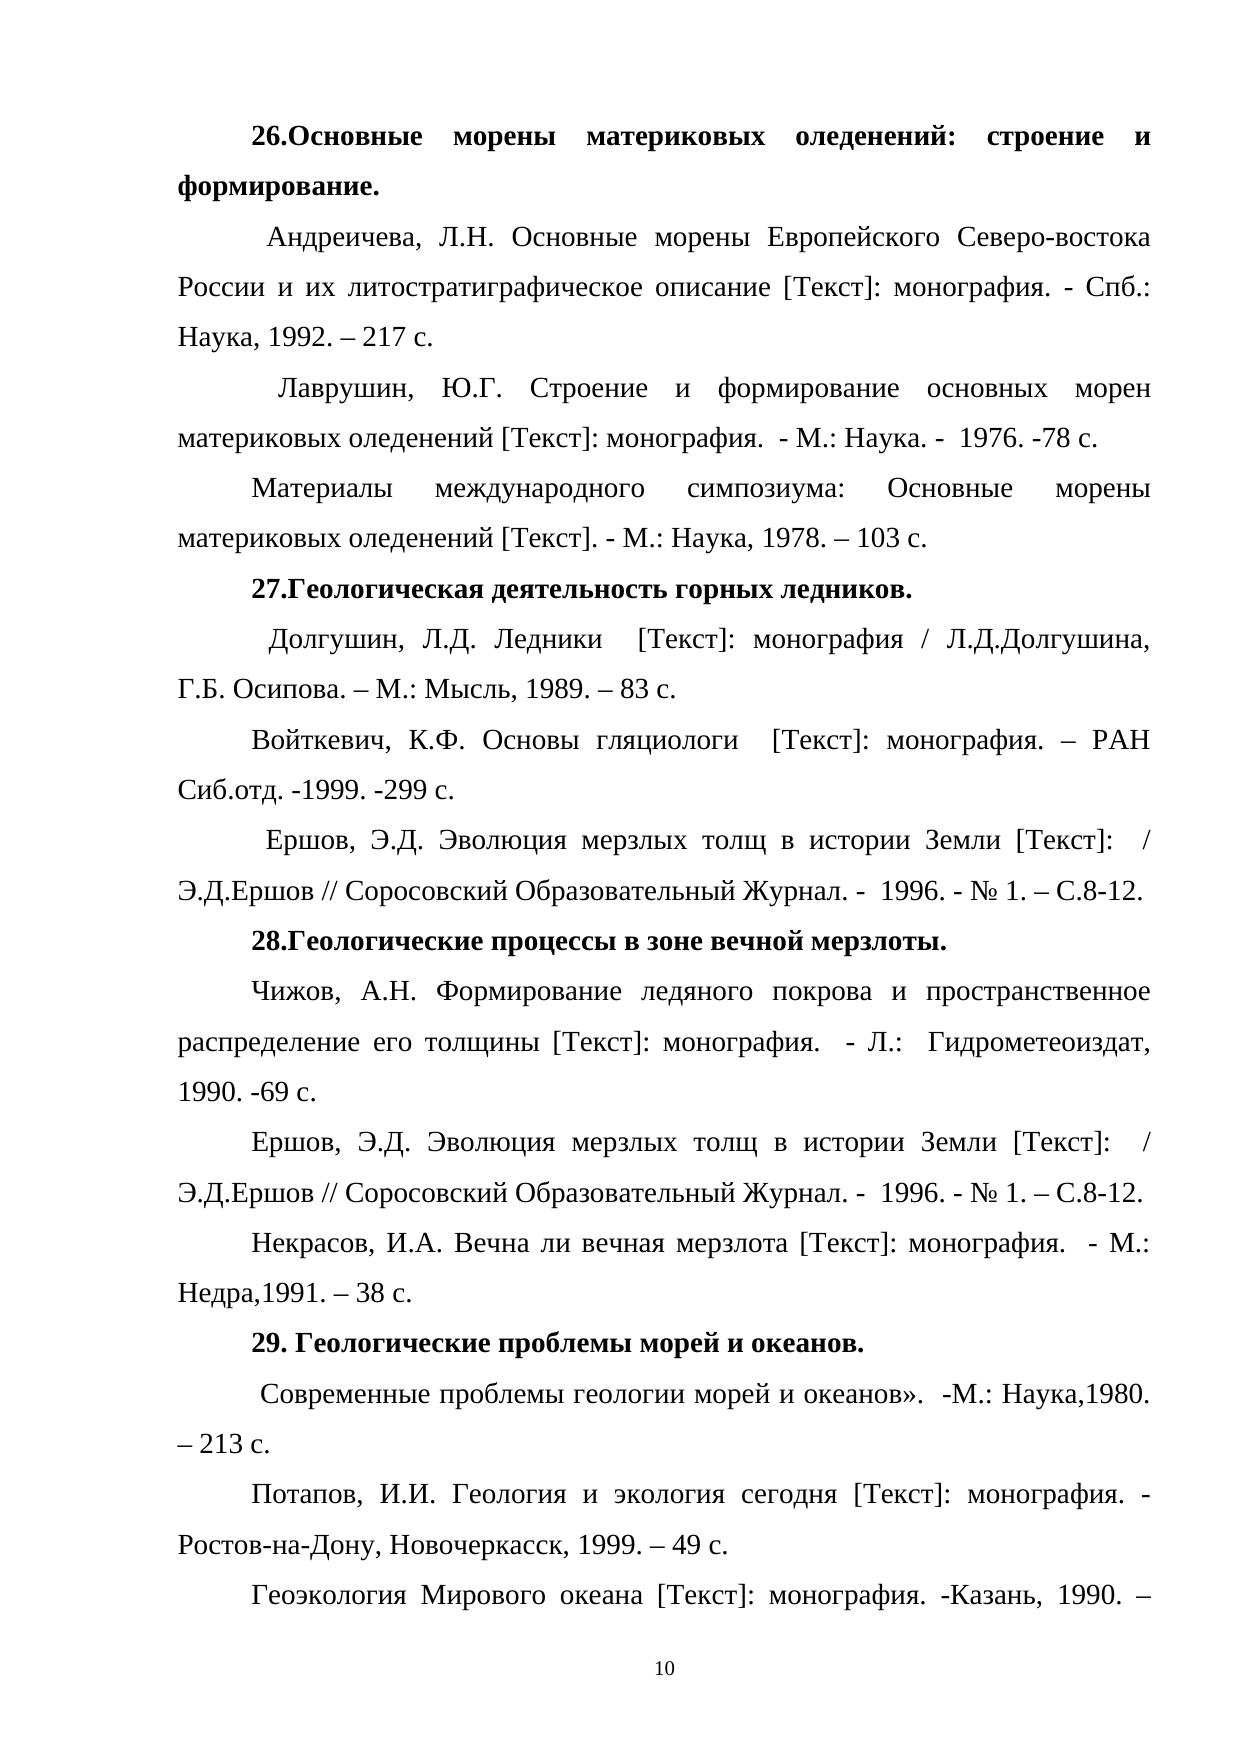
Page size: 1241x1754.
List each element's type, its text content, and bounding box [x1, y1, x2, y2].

text 27.Геологическая деятельность горных ледников. [177, 571, 1152, 604]
text 26.Основные морены материковых оледенений: строение и формирование. [177, 118, 1152, 202]
text Ершов, Э.Д. Эволюция мерзлых толщ в истории Земли [Текст]: / Э.Д.Ершов // Соросовский Образовательный Журнал. - 1996. - № 1. – С.8-12. [177, 822, 1152, 906]
text Андреичева, Л.Н. Основные морены Европейского Северо-востока России и их литостратиграфическое описание [Текст]: монография. - Спб.: Наука, 1992. – 217 с. [177, 219, 1152, 353]
text Лаврушин, Ю.Г. Строение и формирование основных морен материковых оледенений [Текст]: монография. - М.: Наука. - 1976. -78 с. [177, 370, 1152, 453]
text 29. Геологические проблемы морей и океанов. [177, 1326, 1152, 1359]
text Чижов, А.Н. Формирование ледяного покрова и пространственное распределение его толщины [Текст]: монография. - Л.: Гидрометеоиздат, 1990. -69 с. [177, 973, 1152, 1108]
text Современные проблемы геологии морей и океанов». -М.: Наука,1980. – 213 с. [177, 1376, 1152, 1460]
text Ершов, Э.Д. Эволюция мерзлых толщ в истории Земли [Текст]: / Э.Д.Ершов // Соросовский Образовательный Журнал. - 1996. - № 1. – С.8-12. [177, 1124, 1152, 1208]
text Некрасов, И.А. Вечна ли вечная мерзлота [Текст]: монография. - М.: Недра,1991. – 38 с. [177, 1225, 1152, 1309]
text Долгушин, Л.Д. Ледники [Текст]: монография / Л.Д.Долгушина, Г.Б. Осипова. – М.: Мысль, 1989. – 83 с. [177, 621, 1152, 705]
text Потапов, И.И. Геология и экология сегодня [Текст]: монография. - Ростов-на-Дону, Новочеркасск, 1999. – 49 с. [177, 1477, 1152, 1560]
text Материалы международного симпозиума: Основные морены материковых оледенений [Текст]. - М.: Наука, 1978. – 103 с. [177, 470, 1152, 554]
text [177, 1577, 1152, 1611]
text Войткевич, К.Ф. Основы гляциологи [Текст]: монография. – РАН Сиб.отд. -1999. -299 с. [177, 722, 1152, 806]
text 28.Геологические процессы в зоне вечной мерзлоты. [177, 923, 1152, 957]
